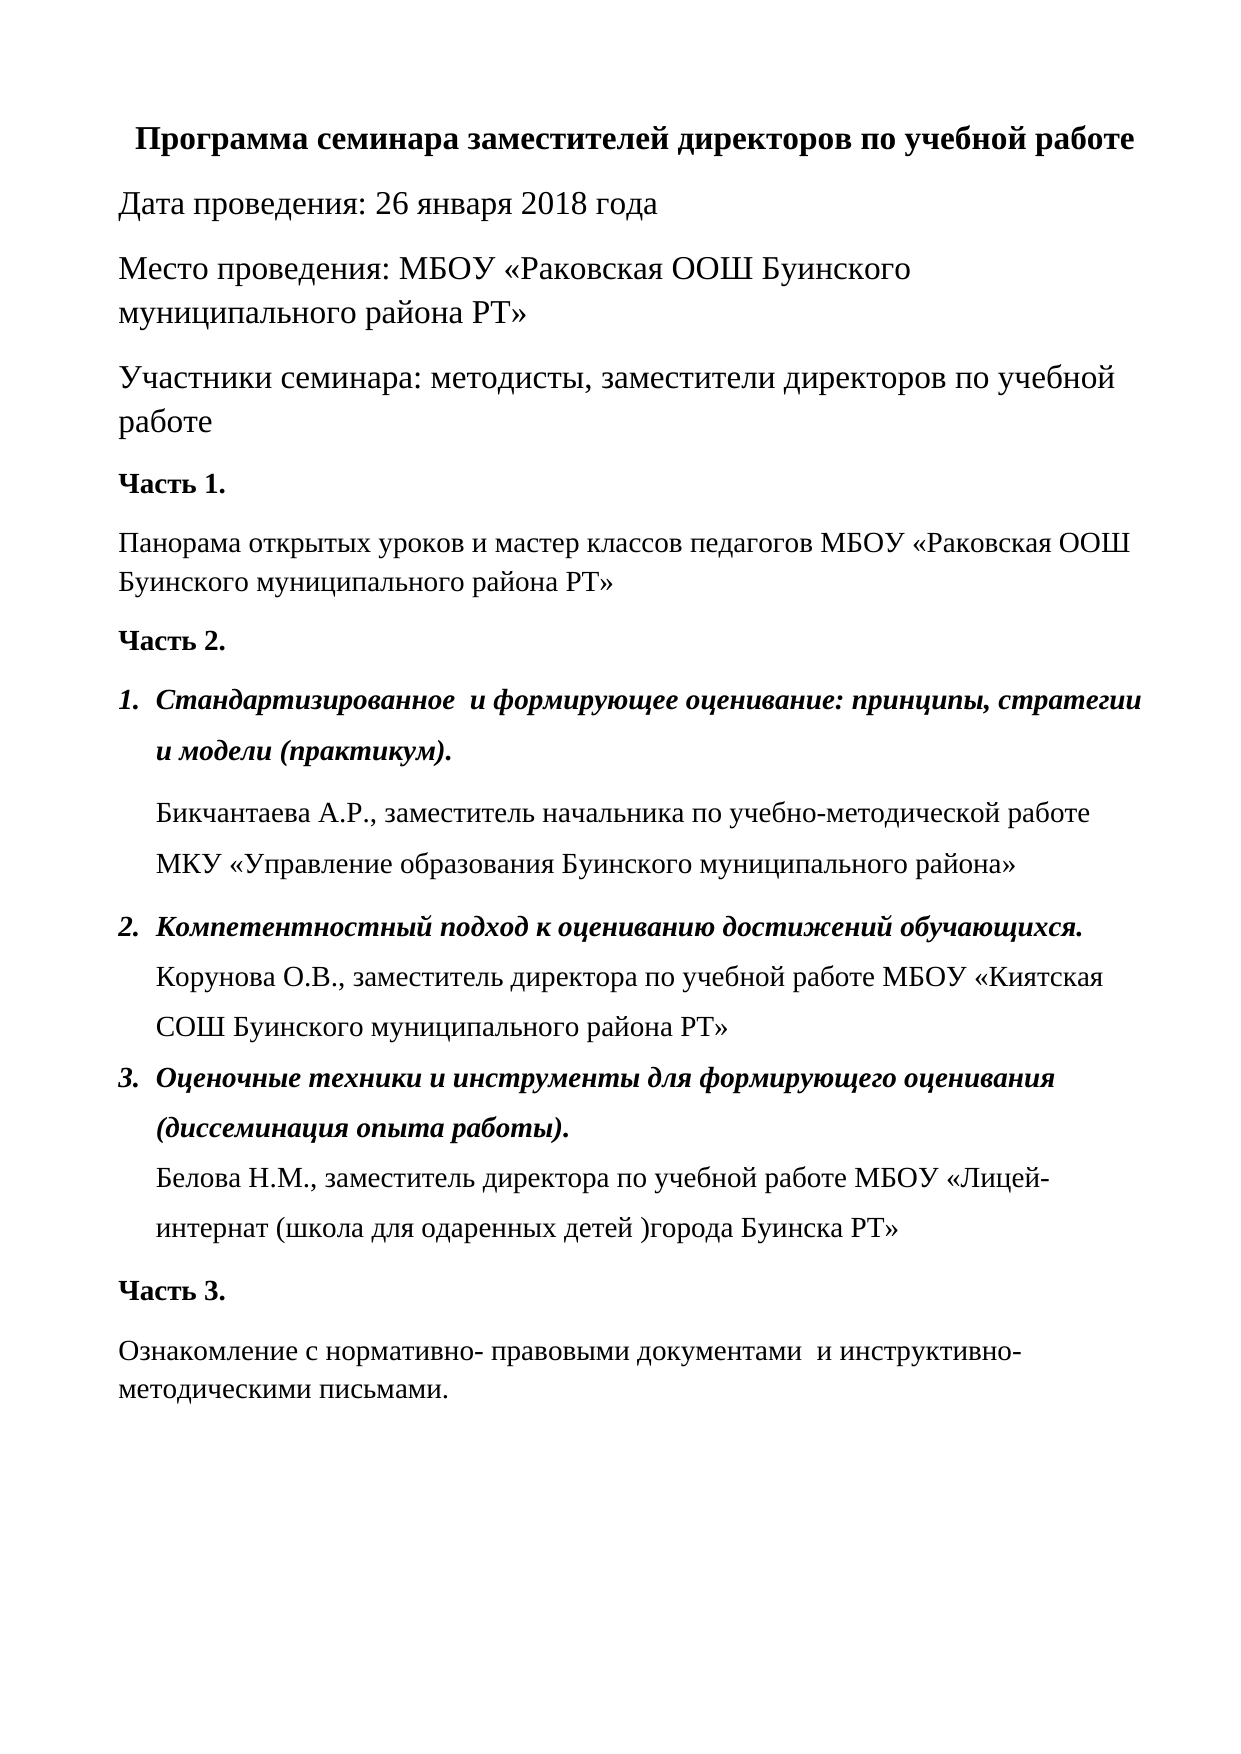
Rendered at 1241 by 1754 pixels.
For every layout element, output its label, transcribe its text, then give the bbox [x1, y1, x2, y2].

text Программа семинара заместителей директоров по учебной работе [118, 118, 1152, 156]
text Панорама открытых уроков и мастер классов педагогов МБОУ «Раковская ООШ Буинского муниципального района РТ» [118, 525, 1152, 597]
list Корунова О.В., заместитель директора по учебной работе МБОУ «Киятская СОШ Буинского муниципального района РТ» [156, 959, 1152, 1043]
list Компетентностный подход к оцениванию достижений обучающихся. [118, 909, 1152, 942]
text Место проведения: МБОУ «Раковская ООШ Буинского муниципального района РТ» [118, 248, 1152, 330]
text Дата проведения: 26 января 2018 года [118, 183, 1152, 221]
list Белова Н.М., заместитель директора по учебной работе МБОУ «Лицей-интернат (школа для одаренных детей )города Буинска РТ» [156, 1160, 1152, 1244]
list Оценочные техники и инструменты для формирующего оценивания (диссеминация опыта работы). [118, 1060, 1152, 1143]
text Участники семинара: методисты, заместители директоров по учебной работе [118, 357, 1152, 439]
list Стандартизированное и формирующее оценивание: принципы, стратегии и модели (практикум). [118, 682, 1152, 766]
text Часть 2. [118, 623, 1152, 657]
text Бикчантаева А.Р., заместитель начальника по учебно-методической работе МКУ «Управление образования Буинского муниципального района» [156, 796, 1152, 879]
text Ознакомление с нормативно- правовыми документами и инструктивно-методическими письмами. [118, 1333, 1152, 1405]
text Часть 1. [118, 466, 1152, 499]
text Часть 3. [118, 1273, 1152, 1307]
